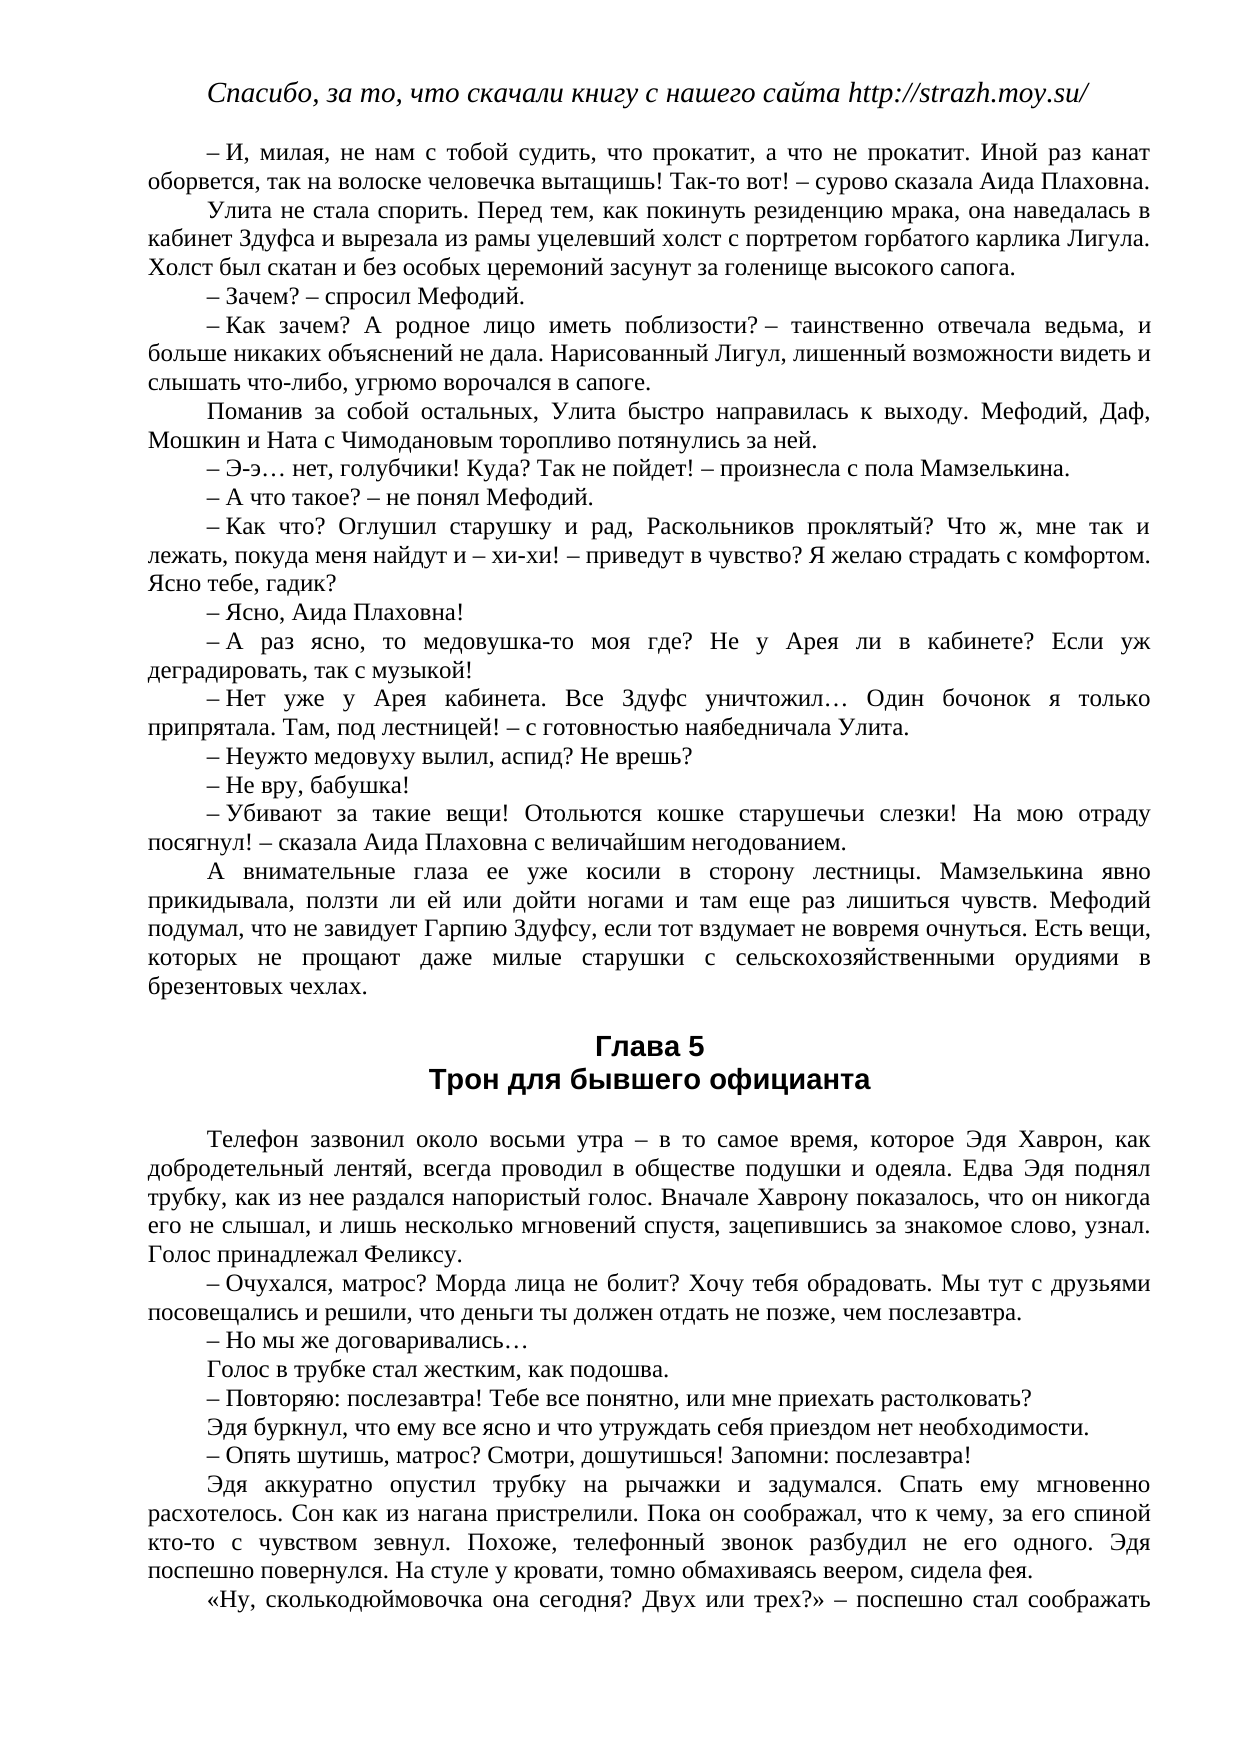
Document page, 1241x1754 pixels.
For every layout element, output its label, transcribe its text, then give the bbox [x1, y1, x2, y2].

text – Неужто медовуху вылил, аспид? Не врешь? [148, 741, 1152, 770]
text Поманив за собой остальных, Улита быстро направилась к выходу. Мефодий, Даф, Мошкин и Ната с Чимодановым торопливо потянулись за ней. [148, 396, 1152, 453]
text – Зачем? – спросил Мефодий. [148, 281, 1152, 310]
text Телефон зазвонил около восьми утра – в то самое время, которое Эдя Хаврон, как добродетельный лентяй, всегда проводил в обществе подушки и одеяла. Едва Эдя поднял трубку, как из нее раздался напористый голос. Вначале Хаврону показалось, что он никогда его не слышал, и лишь несколько мгновений спустя, зацепившись за знакомое слово, узнал. Голос принадлежал Феликсу. [148, 1124, 1152, 1268]
text – Но мы же договаривались… [148, 1326, 1152, 1354]
text – А раз ясно, то медовушка-то моя где? Не у Арея ли в кабинете? Если уж деградировать, так с музыкой! [148, 626, 1152, 683]
text Эдя буркнул, что ему все ясно и что утруждать себя приездом нет необходимости. [148, 1412, 1152, 1441]
text Голос в трубке стал жестким, как подошва. [148, 1354, 1152, 1383]
text – И, милая, не нам с тобой судить, что прокатит, а что не прокатит. Иной раз канат оборвется, так на волоске человечка вытащишь! Так-то вот! – сурово сказала Аида Плаховна. [148, 137, 1152, 195]
text – Убивают за такие вещи! Отольются кошке старушечьи слезки! На мою отраду посягнул! – сказала Аида Плаховна с величайшим негодованием. [148, 798, 1152, 856]
text – Повторяю: послезавтра! Тебе все понятно, или мне приехать растолковать? [148, 1383, 1152, 1412]
text – Как зачем? А родное лицо иметь поблизости? – таинственно отвечала ведьма, и больше никаких объяснений не дала. Нарисованный Лигул, лишенный возможности видеть и слышать что-либо, угрюмо ворочался в сапоге. [148, 310, 1152, 396]
subtitle Трон для бывшего официанта [148, 1062, 1152, 1096]
text – Очухался, матрос? Морда лица не болит? Хочу тебя обрадовать. Мы тут с друзьями посовещались и решили, что деньги ты должен отдать не позже, чем послезавтра. [148, 1268, 1152, 1326]
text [148, 1584, 1152, 1613]
text – Не вру, бабушка! [148, 770, 1152, 798]
text Эдя аккуратно опустил трубку на рычажки и задумался. Спать ему мгновенно расхотелось. Сон как из нагана пристрелили. Пока он соображал, что к чему, за его спиной кто-то с чувством зевнул. Похоже, телефонный звонок разбудил не его одного. Эдя поспешно повернулся. На стуле у кровати, томно обмахиваясь веером, сидела фея. [148, 1469, 1152, 1584]
text – Ясно, Аида Плаховна! [148, 597, 1152, 626]
text – Опять шутишь, матрос? Смотри, дошутишься! Запомни: послезавтра! [148, 1441, 1152, 1469]
text Улита не стала спорить. Перед тем, как покинуть резиденцию мрака, она наведалась в кабинет Здуфса и вырезала из рамы уцелевший холст с портретом горбатого карлика Лигула. Холст был скатан и без особых церемоний засунут за голенище высокого сапога. [148, 195, 1152, 281]
text – А что такое? – не понял Мефодий. [148, 482, 1152, 511]
text – Нет уже у Арея кабинета. Все Здуфс уничтожил… Один бочонок я только припрятала. Там, под лестницей! – с готовностью наябедничала Улита. [148, 683, 1152, 741]
text – Как что? Оглушил старушку и рад, Раскольников проклятый? Что ж, мне так и лежать, покуда меня найдут и – хи-хи! – приведут в чувство? Я желаю страдать с комфортом. Ясно тебе, гадик? [148, 511, 1152, 597]
subtitle Глава 5 [148, 1028, 1152, 1062]
text – Э-э… нет, голубчики! Куда? Так не пойдет! – произнесла с пола Мамзелькина. [148, 453, 1152, 482]
text А внимательные глаза ее уже косили в сторону лестницы. Мамзелькина явно прикидывала, ползти ли ей или дойти ногами и там еще раз лишиться чувств. Мефодий подумал, что не завидует Гарпию Здуфсу, если тот вздумает не вовремя очнуться. Есть вещи, которых не прощают даже милые старушки с сельскохозяйственными орудиями в брезентовых чехлах. [148, 856, 1152, 1000]
